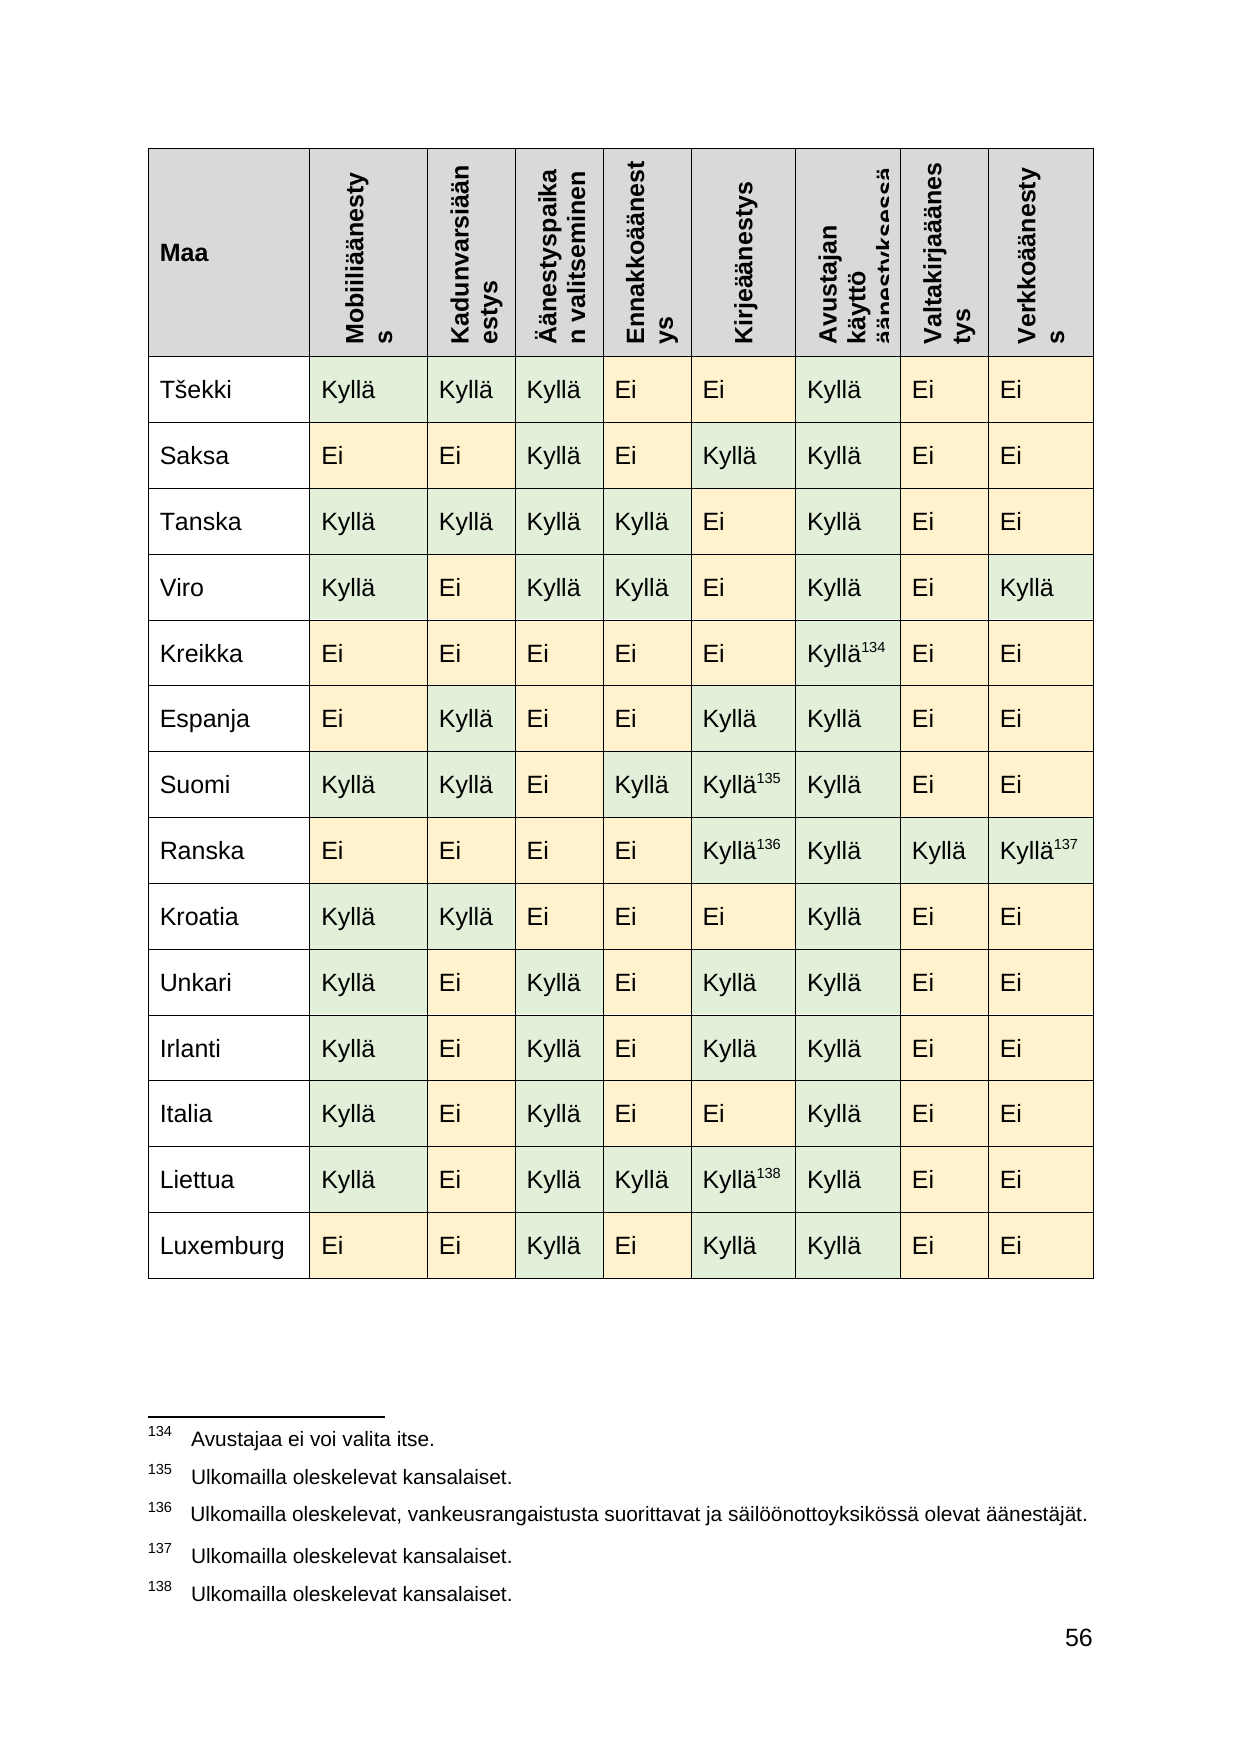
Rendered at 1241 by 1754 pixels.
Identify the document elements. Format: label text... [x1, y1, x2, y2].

table_cell Kreikka [149, 621, 309, 685]
table_cell Ei [516, 752, 603, 817]
table_cell Ei [901, 1213, 988, 1278]
table_cell Ei [901, 621, 988, 685]
table_cell Ei [428, 621, 515, 685]
table_cell Kyllä [796, 1147, 900, 1212]
table_cell Kyllä [796, 1016, 900, 1080]
table_cell Kyllä [692, 752, 795, 817]
table_cell Ei [989, 1213, 1093, 1278]
table_cell Kyllä [516, 1081, 603, 1146]
table_header Maa [149, 149, 309, 356]
table_cell Kyllä [516, 1016, 603, 1080]
table_cell Kyllä [516, 357, 603, 422]
table_cell Kyllä [516, 1213, 603, 1278]
table_cell Kyllä [310, 752, 427, 817]
table_cell Kyllä [604, 1147, 691, 1212]
table_cell Ei [989, 1147, 1093, 1212]
table_cell Ei [692, 555, 795, 619]
table_cell Ei [989, 884, 1093, 949]
table_cell Kyllä [692, 1016, 795, 1080]
table_cell Ei [989, 686, 1093, 751]
table_cell Kyllä [796, 555, 900, 619]
table_cell Ei [604, 1016, 691, 1080]
table_cell Ei [428, 818, 515, 883]
table_cell Kyllä [796, 1213, 900, 1278]
table_cell Espanja [149, 686, 309, 751]
table_cell Ei [604, 423, 691, 488]
table_cell Ei [604, 621, 691, 685]
table_cell Kyllä [796, 686, 900, 751]
table_cell Kyllä [604, 555, 691, 619]
table_cell Ei [989, 357, 1093, 422]
table_cell Ei [310, 621, 427, 685]
table_cell Ei [692, 621, 795, 685]
table_header Avustajan käyttö äänestyksessä [796, 149, 900, 356]
table_cell Ei [604, 357, 691, 422]
table_cell Kyllä [692, 818, 795, 883]
table_cell Ei [428, 1213, 515, 1278]
table_cell Ei [989, 950, 1093, 1014]
table_cell Kyllä [796, 950, 900, 1014]
table_cell Ei [604, 818, 691, 883]
table_cell Kyllä [516, 423, 603, 488]
table_cell Tanska [149, 489, 309, 554]
table_cell Kyllä [692, 950, 795, 1014]
table_cell Kyllä [692, 1147, 795, 1212]
table_cell Irlanti [149, 1016, 309, 1080]
table_cell Kyllä [692, 686, 795, 751]
table_cell Ei [516, 884, 603, 949]
table_cell Kyllä [796, 423, 900, 488]
table_header Verkkoäänestys [989, 149, 1093, 356]
table_cell Ei [901, 950, 988, 1014]
table_cell Ei [516, 686, 603, 751]
table_cell Suomi [149, 752, 309, 817]
table_cell Ei [692, 489, 795, 554]
table_cell Ei [310, 818, 427, 883]
table_cell Ei [604, 884, 691, 949]
table_cell Kyllä [428, 489, 515, 554]
table_cell Ranska [149, 818, 309, 883]
table_cell Kyllä [428, 357, 515, 422]
table_cell Ei [604, 950, 691, 1014]
table_cell Ei [428, 1147, 515, 1212]
table_cell Ei [901, 1081, 988, 1146]
table_cell Kyllä [796, 357, 900, 422]
table_cell Ei [604, 1081, 691, 1146]
table_cell Kyllä [796, 489, 900, 554]
table_header Kirjeäänestys [692, 149, 795, 356]
table_cell Kyllä [604, 752, 691, 817]
table_cell Unkari [149, 950, 309, 1014]
table_cell Kyllä [310, 357, 427, 422]
table_cell Ei [428, 950, 515, 1014]
table_cell Ei [901, 752, 988, 817]
table_cell Kyllä [989, 818, 1093, 883]
table_cell Ei [516, 621, 603, 685]
table_cell Ei [692, 357, 795, 422]
table_cell Kyllä [428, 884, 515, 949]
table_cell Kyllä [516, 950, 603, 1014]
table_header Kadunvarsiäänestys [428, 149, 515, 356]
table_cell Kyllä [692, 423, 795, 488]
table_cell Kyllä [796, 621, 900, 685]
table_cell Kyllä [310, 489, 427, 554]
table_cell Kyllä [310, 1081, 427, 1146]
table_cell Ei [428, 1016, 515, 1080]
table_cell Kyllä [989, 555, 1093, 619]
table_cell Kyllä [796, 752, 900, 817]
table_cell Ei [310, 423, 427, 488]
table_cell Ei [310, 686, 427, 751]
table_cell Ei [604, 686, 691, 751]
table_cell Tšekki [149, 357, 309, 422]
table_cell Ei [692, 884, 795, 949]
table_cell Kyllä [516, 1147, 603, 1212]
table_cell Ei [310, 1213, 427, 1278]
table_cell Kyllä [796, 818, 900, 883]
table_cell Kroatia [149, 884, 309, 949]
table_cell Ei [989, 1081, 1093, 1146]
table_cell Ei [901, 357, 988, 422]
table_cell Kyllä [428, 686, 515, 751]
table_cell Kyllä [310, 555, 427, 619]
table_cell Luxemburg [149, 1213, 309, 1278]
table_cell Kyllä [604, 489, 691, 554]
table_cell Kyllä [516, 555, 603, 619]
table_cell Ei [692, 1081, 795, 1146]
table_cell Ei [901, 1016, 988, 1080]
table_cell Liettua [149, 1147, 309, 1212]
table_header Ennakkoäänestys [604, 149, 691, 356]
table_cell Kyllä [796, 1081, 900, 1146]
table_header Äänestyspaikan valitseminen [516, 149, 603, 356]
table_cell Kyllä [310, 950, 427, 1014]
table_cell Ei [428, 423, 515, 488]
table_cell Kyllä [310, 1147, 427, 1212]
table_header Valtakirjaäänestys [901, 149, 988, 356]
table_cell Ei [901, 555, 988, 619]
table_cell Ei [989, 489, 1093, 554]
table_cell Ei [901, 489, 988, 554]
table_cell Ei [428, 1081, 515, 1146]
table_cell Ei [989, 423, 1093, 488]
table_cell Ei [989, 621, 1093, 685]
table_cell Kyllä [428, 752, 515, 817]
table_cell Ei [428, 555, 515, 619]
table_cell Kyllä [310, 1016, 427, 1080]
table_cell Ei [901, 686, 988, 751]
table_header Mobiiliäänestys [310, 149, 427, 356]
table_cell Kyllä [901, 818, 988, 883]
table_cell Ei [989, 752, 1093, 817]
table_cell Ei [901, 1147, 988, 1212]
table_cell Kyllä [310, 884, 427, 949]
table_cell Ei [989, 1016, 1093, 1080]
table_cell Ei [901, 423, 988, 488]
table_cell Kyllä [796, 884, 900, 949]
table_cell Ei [901, 884, 988, 949]
table_cell Ei [604, 1213, 691, 1278]
table_cell Viro [149, 555, 309, 619]
table_cell Kyllä [692, 1213, 795, 1278]
table_cell Ei [516, 818, 603, 883]
table_cell Italia [149, 1081, 309, 1146]
table_cell Saksa [149, 423, 309, 488]
table_cell Kyllä [516, 489, 603, 554]
